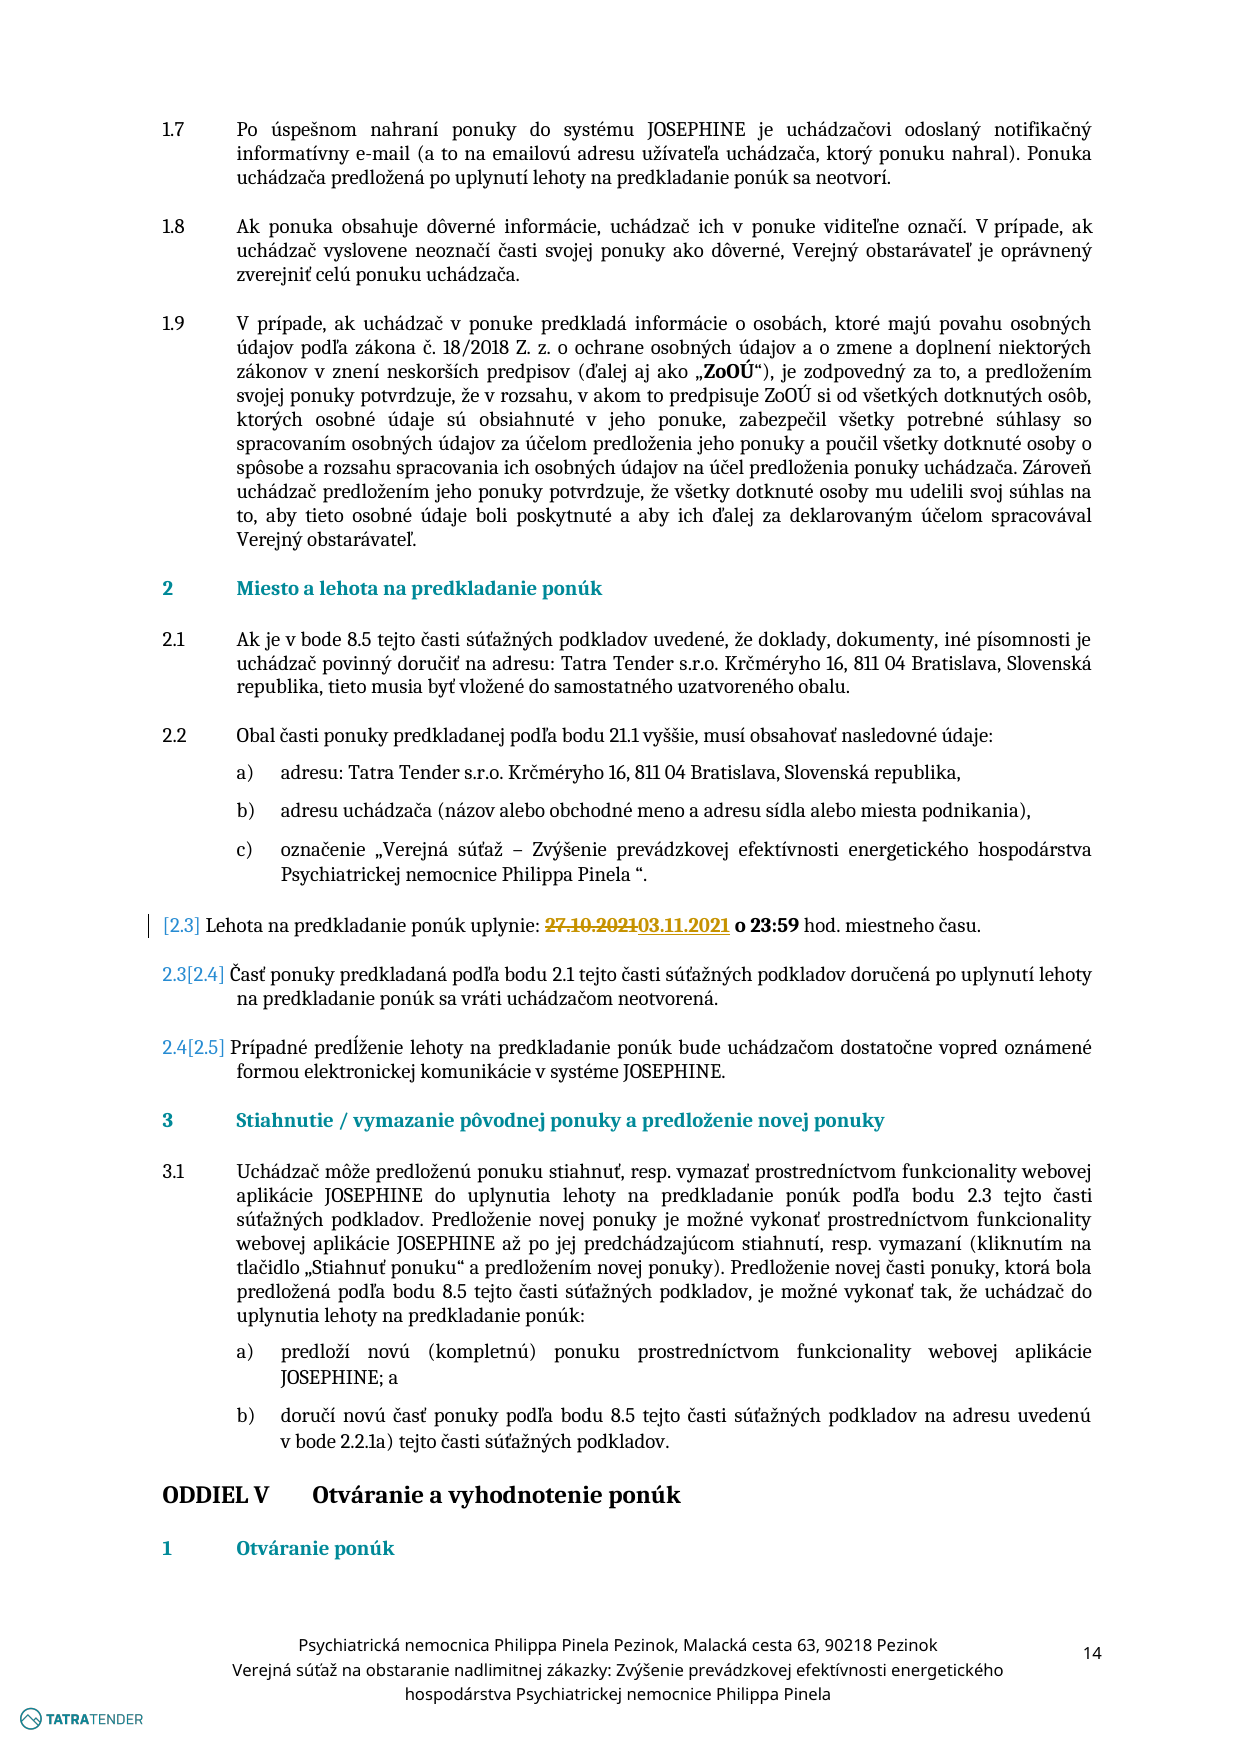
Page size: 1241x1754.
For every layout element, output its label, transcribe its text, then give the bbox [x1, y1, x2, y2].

subtitle Prípadné predĺženie lehoty na predkladanie ponúk bude uchádzačom dostatočne vopred oznámené formou elektronickej komunikácie v systéme JOSEPHINE. [162, 1036, 1093, 1084]
subtitle Obal časti ponuky predkladanej podľa bodu 21.1 vyššie, musí obsahovať nasledovné údaje: [162, 724, 1093, 748]
subtitle Časť ponuky predkladaná podľa bodu 21.1 tejto časti súťažných podkladov doručená po uplynutí lehoty na predkladanie ponúk sa vráti uchádzačom neotvorená. [162, 963, 1093, 1011]
subtitle označenie „Verejná súťaž – Zvýšenie prevádzkovej efektívnosti energetického hospodárstva Psychiatrickej nemocnice Philippa Pinela “. [236, 837, 1093, 887]
subtitle Otváranie ponúk [162, 1537, 1093, 1561]
subtitle Ak ponuka obsahuje dôverné informácie, uchádzač ich v ponuke viditeľne označí. V prípade, ak uchádzač vyslovene neoznačí časti svojej ponuky ako dôverné, Verejný obstarávateľ je oprávnený zverejniť celú ponuku uchádzača. [162, 215, 1093, 287]
subtitle Po úspešnom nahraní ponuky do systému JOSEPHINE je uchádzačovi odoslaný notifikačný informatívny e-mail (a to na emailovú adresu užívateľa uchádzača, ktorý ponuku nahral). Ponuka uchádzača predložená po uplynutí lehoty na predkladanie ponúk sa neotvorí. [162, 118, 1093, 190]
subtitle predloží novú (kompletnú) ponuku prostredníctvom funkcionality webovej aplikácie JOSEPHINE; a [236, 1340, 1093, 1389]
subtitle Lehota na predkladanie ponúk uplynie: o 23:59 hod. miestneho času. [162, 914, 1093, 938]
subtitle Miesto a lehota na predkladanie ponúk [162, 576, 1093, 600]
subtitle adresu: Tatra Tender s.r.o. Krčméryho 16, 811 04 Bratislava, Slovenská republika, [236, 761, 1093, 784]
picture [14, 1697, 153, 1739]
subtitle V prípade, ak uchádzač v ponuke predkladá informácie o osobách, ktoré majú povahu osobných údajov podľa zákona č. 18/2018 Z. z. o ochrane osobných údajov a o zmene a doplnení niektorých zákonov v znení neskorších predpisov (ďalej aj ako „ZoOÚ“), je zodpovedný za to, a predložením svojej ponuky potvrdzuje, že v rozsahu, v akom to predpisuje ZoOÚ si od všetkých dotknutých osôb, ktorých osobné údaje sú obsiahnuté v jeho ponuke, zabezpečil všetky potrebné súhlasy so spracovaním osobných údajov za účelom predloženia jeho ponuky a poučil všetky dotknuté osoby o spôsobe a rozsahu spracovania ich osobných údajov na účel predloženia ponuky uchádzača. Zároveň uchádzač predložením jeho ponuky potvrdzuje, že všetky dotknuté osoby mu udelili svoj súhlas na to, aby tieto osobné údaje boli poskytnuté a aby ich ďalej za deklarovaným účelom spracovával Verejný obstarávateľ. [162, 312, 1093, 551]
subtitle Otváranie a vyhodnotenie ponúk [162, 1481, 1093, 1509]
subtitle doručí novú časť ponuky podľa bodu 8.5 tejto časti súťažných podkladov na adresu uvedenú v bode 21.2a) tejto časti súťažných podkladov. [236, 1404, 1093, 1454]
subtitle Uchádzač môže predloženú ponuku stiahnuť, resp. vymazať prostredníctvom funkcionality webovej aplikácie JOSEPHINE do uplynutia lehoty na predkladanie ponúk podľa bodu 21.3 tejto časti súťažných podkladov. Predloženie novej ponuky je možné vykonať prostredníctvom funkcionality webovej aplikácie JOSEPHINE až po jej predchádzajúcom stiahnutí, resp. vymazaní (kliknutím na tlačidlo „Stiahnuť ponuku“ a predložením novej ponuky). Predloženie novej časti ponuky, ktorá bola predložená podľa bodu 8.5 tejto časti súťažných podkladov, je možné vykonať tak, že uchádzač do uplynutia lehoty na predkladanie ponúk: [162, 1159, 1093, 1327]
subtitle adresu uchádzača (názov alebo obchodné meno a adresu sídla alebo miesta podnikania), [236, 799, 1093, 823]
subtitle Stiahnutie / vymazanie pôvodnej ponuky a predloženie novej ponuky [162, 1109, 1093, 1133]
subtitle Ak je v bode 8.5 tejto časti súťažných podkladov uvedené, že doklady, dokumenty, iné písomnosti je uchádzač povinný doručiť na adresu: Tatra Tender s.r.o. Krčméryho 16, 811 04 Bratislava, Slovenská republika, tieto musia byť vložené do samostatného uzatvoreného obalu. [162, 627, 1093, 699]
